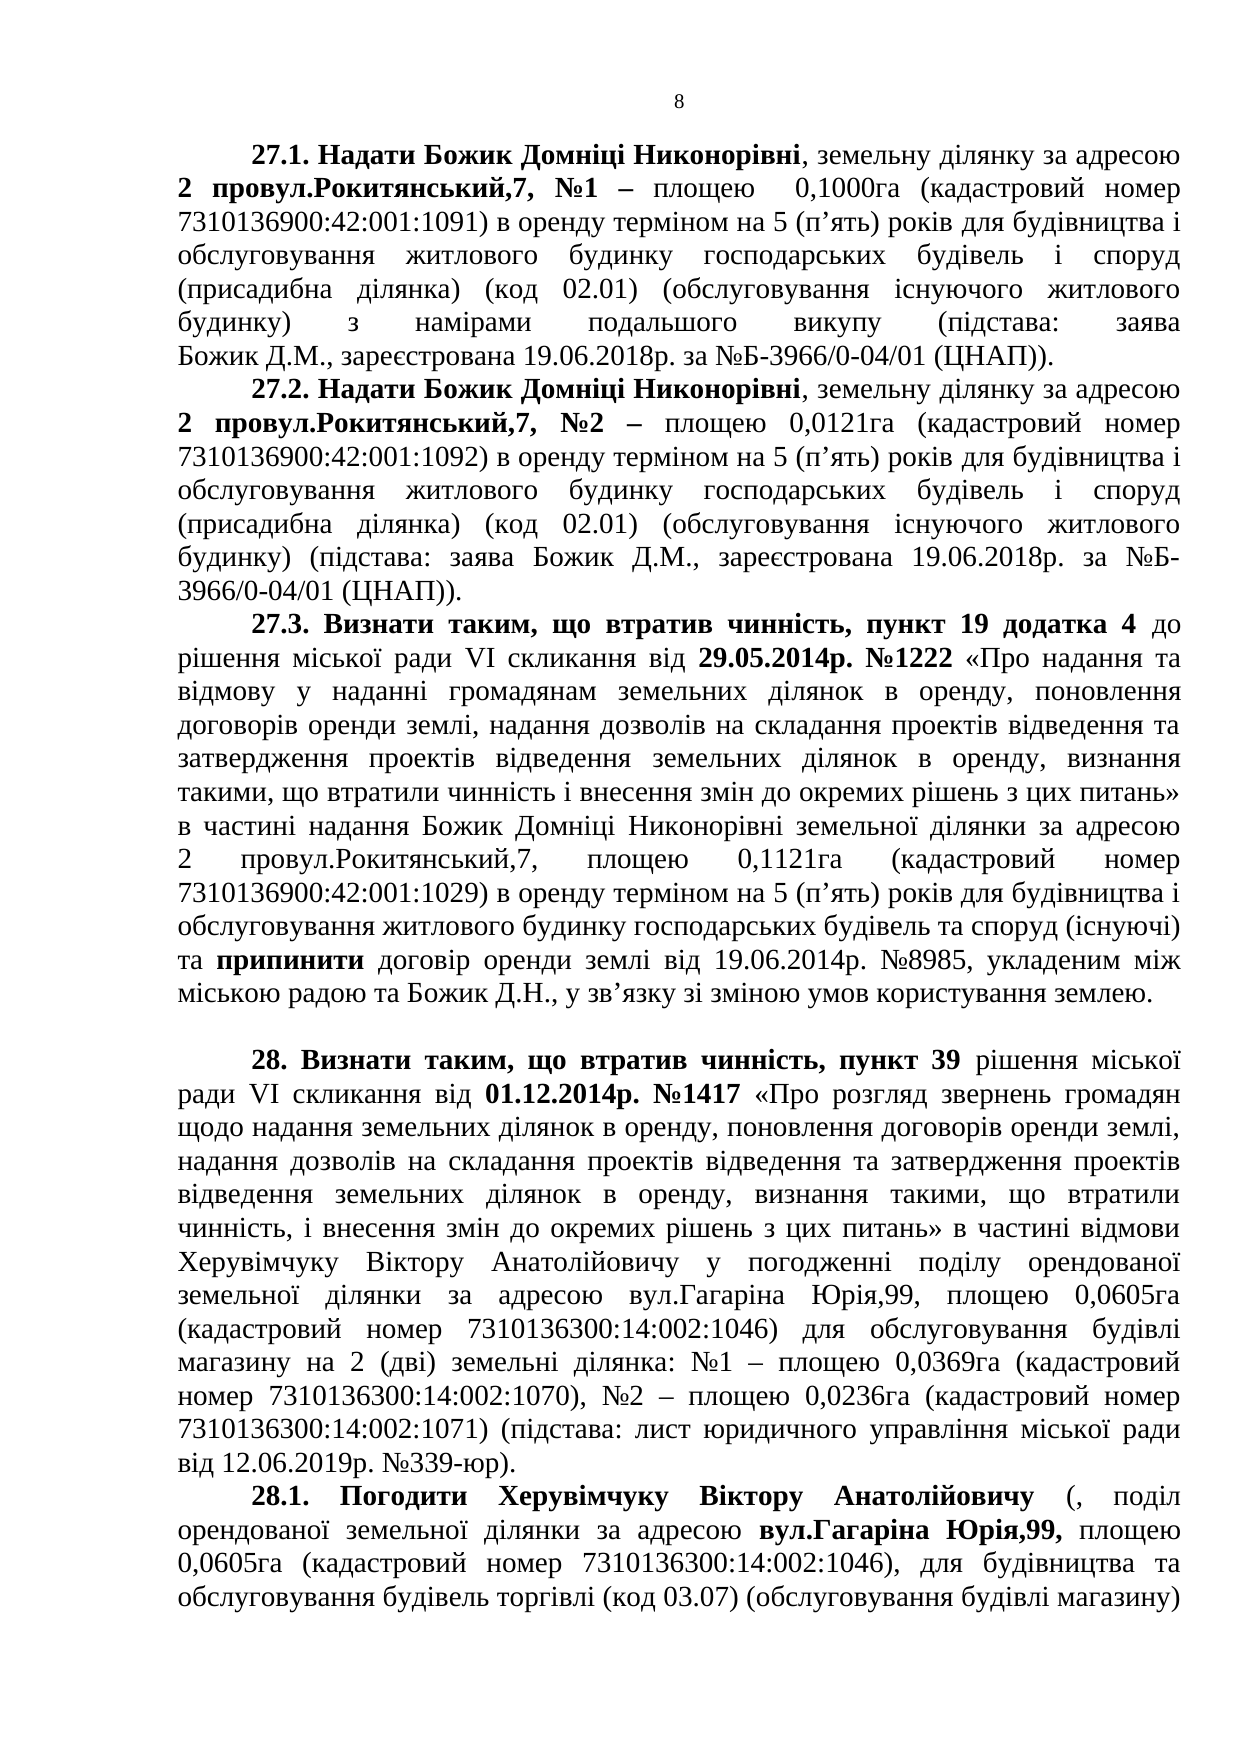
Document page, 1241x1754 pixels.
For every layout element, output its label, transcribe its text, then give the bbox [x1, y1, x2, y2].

text 27.3. Визнати таким, що втратив чинність, пункт 19 додатка 4 до рішення міської ради VІ скликання від 29.05.2014р. №1222 «Про надання та відмову у наданні громадянам земельних ділянок в оренду, поновлення договорів оренди землі, надання дозволів на складання проектів відведення та затвердження проектів відведення земельних ділянок в оренду, визнання такими, що втратили чинність і внесення змін до окремих рішень з цих питань» в частині надання Божик Домніці Никонорівні земельної ділянки за адресою 2 провул.Рокитянський,7, площею 0,1121га (кадастровий номер 7310136900:42:001:1029) в оренду терміном на 5 (п’ять) років для будівництва і обслуговування житлового будинку господарських будівель та споруд (існуючі) та припинити договір оренди землі від 19.06.2014р. №8985, укладеним між міською радою та Божик Д.Н., у зв’язку зі зміною умов користування землею. [177, 606, 1181, 1009]
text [177, 1478, 1181, 1613]
text 27.1. Надати Божик Домніці Никонорівні, земельну ділянку за адресою 2 провул.Рокитянський,7, №1 – площею 0,1000га (кадастровий номер 7310136900:42:001:1091) в оренду терміном на 5 (п’ять) років для будівництва і обслуговування житлового будинку господарських будівель і споруд (присадибна ділянка) (код 02.01) (обслуговування існуючого житлового будинку) з намірами подальшого викупу (підстава: заява Божик Д.М., зареєстрована 19.06.2018р. за №Б-3966/0-04/01 (ЦНАП)). [177, 137, 1181, 372]
text 27.2. Надати Божик Домніці Никонорівні, земельну ділянку за адресою 2 провул.Рокитянський,7, №2 – площею 0,0121га (кадастровий номер 7310136900:42:001:1092) в оренду терміном на 5 (п’ять) років для будівництва і обслуговування житлового будинку господарських будівель і споруд (присадибна ділянка) (код 02.01) (обслуговування існуючого житлового будинку) (підстава: заява Божик Д.М., зареєстрована 19.06.2018р. за №Б-3966/0-04/01 (ЦНАП)). [177, 372, 1181, 606]
text 28. Визнати таким, що втратив чинність, пункт 39 рішення міської ради VІ скликання від 01.12.2014р. №1417 «Про розгляд звернень громадян щодо надання земельних ділянок в оренду, поновлення договорів оренди землі, надання дозволів на складання проектів відведення та затвердження проектів відведення земельних ділянок в оренду, визнання такими, що втратили чинність, і внесення змін до окремих рішень з цих питань» в частині відмови Херувімчуку Віктору Анатолійовичу у погодженні поділу орендованої земельної ділянки за адресою вул.Гагаріна Юрія,99, площею 0,0605га (кадастровий номер 7310136300:14:002:1046) для обслуговування будівлі магазину на 2 (дві) земельні ділянка: №1 – площею 0,0369га (кадастровий номер 7310136300:14:002:1070), №2 – площею 0,0236га (кадастровий номер 7310136300:14:002:1071) (підстава: лист юридичного управління міської ради від 12.06.2019р. №339-юр). [177, 1042, 1181, 1478]
